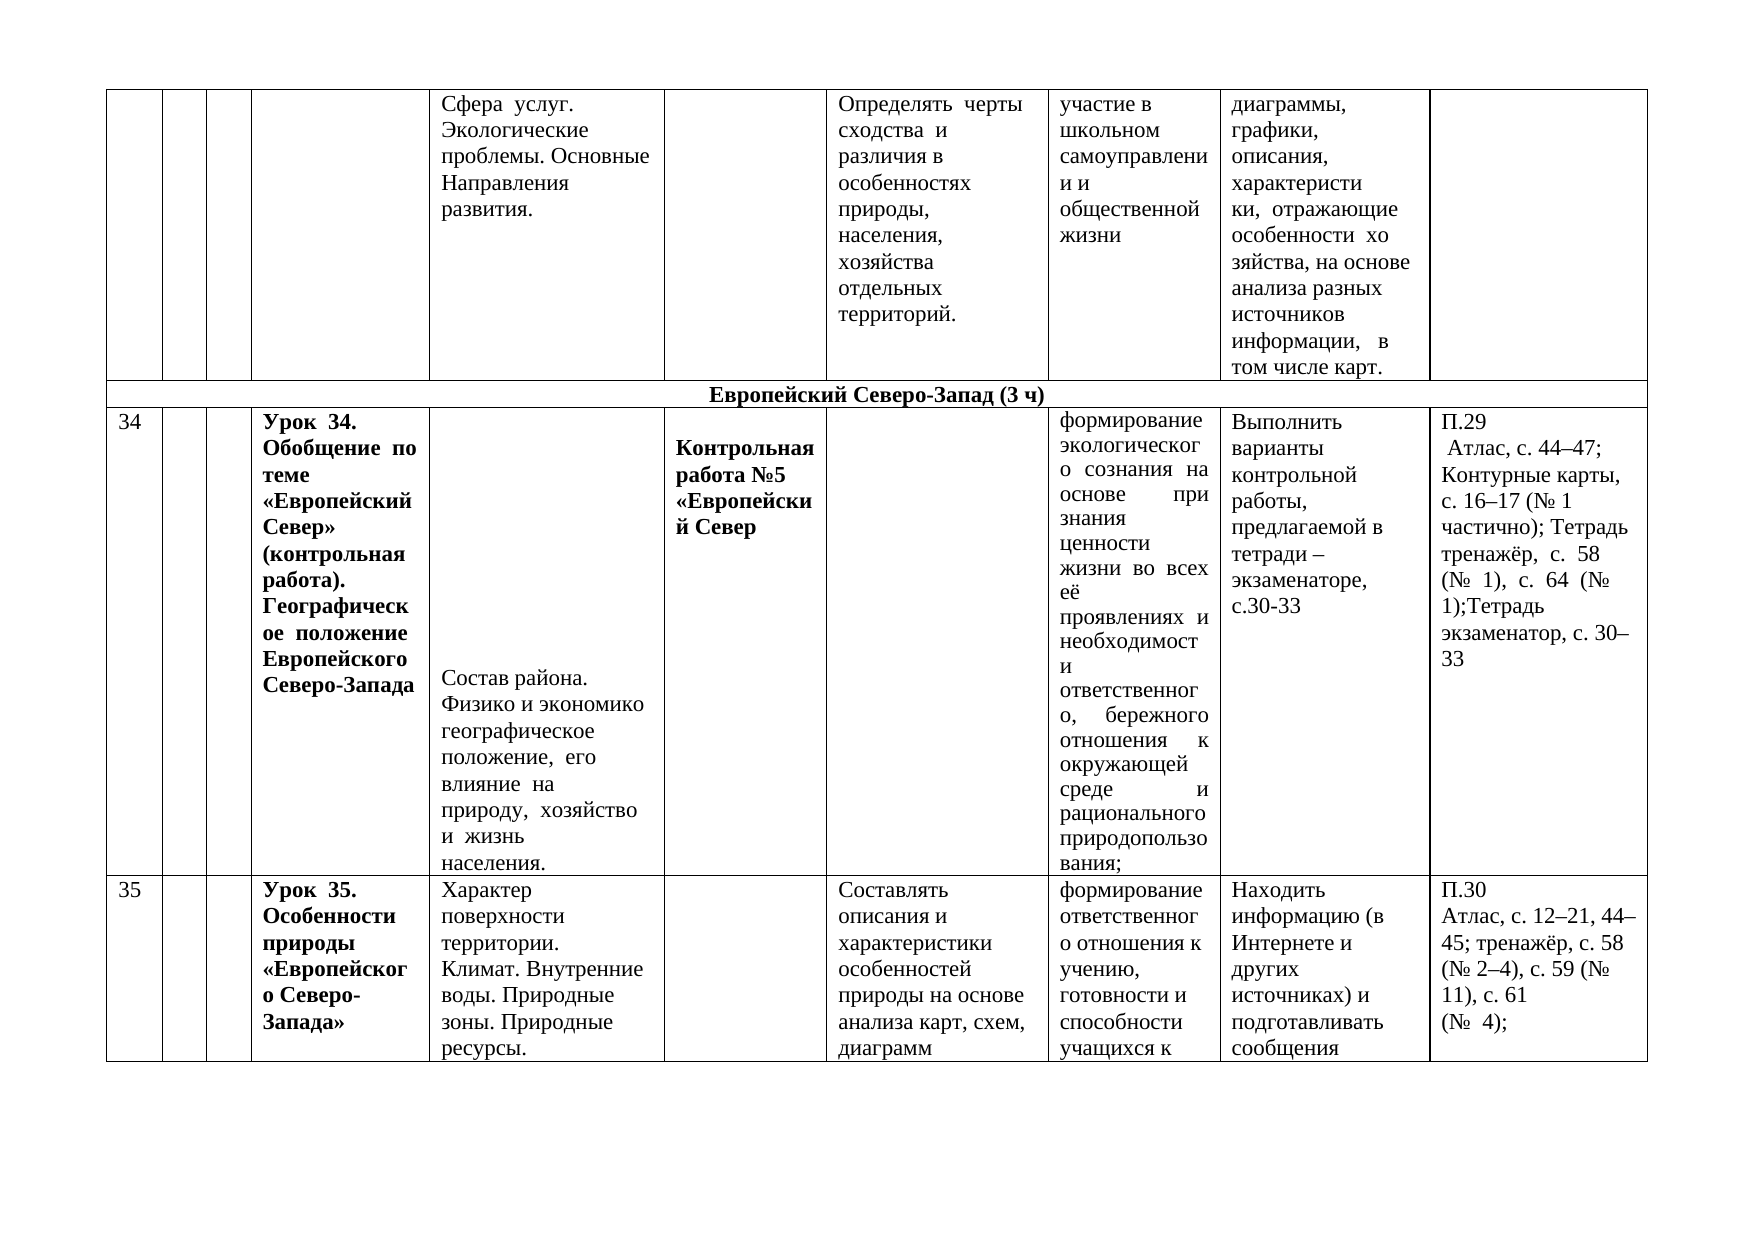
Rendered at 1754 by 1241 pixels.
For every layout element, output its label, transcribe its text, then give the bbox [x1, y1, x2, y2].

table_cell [827, 90, 1048, 379]
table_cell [1221, 90, 1429, 379]
table_cell 33 [107, 90, 162, 379]
table_cell 35 [107, 876, 162, 1061]
table_cell Контрольная работа №5 «Европейский Север [665, 408, 826, 875]
table_cell Европейский Северо-Запад (3 ч) [107, 381, 1647, 407]
table_cell Выполнить варианты контрольной работы, предлагаемой в тетради – экзаменаторе, с.30-33 [1221, 408, 1429, 875]
table_cell [207, 90, 251, 379]
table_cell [430, 90, 664, 379]
table_cell [163, 90, 206, 379]
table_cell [1049, 876, 1220, 1061]
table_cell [1221, 876, 1429, 1061]
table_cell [1431, 876, 1647, 1061]
table_cell [665, 876, 826, 1061]
table_cell [163, 876, 206, 1061]
table_cell Урок 34. Обобщение по теме «Европейский Север» (контрольная работа). Географическое положение Европейского Северо-Запада [252, 408, 429, 875]
table_cell [163, 408, 206, 875]
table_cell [252, 876, 429, 1061]
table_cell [1049, 90, 1220, 379]
table_cell [207, 408, 251, 875]
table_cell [252, 90, 429, 379]
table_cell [665, 90, 826, 379]
table_cell [827, 408, 1048, 875]
table_cell [207, 876, 251, 1061]
table_cell П.29 Атлас, с. 44–47; Контурные карты, с. 16–17 (№ 1 частично); Тетрадь тренажёр, с. 58 (№ 1), с. 64 (№ 1);Тетрадь экзаменатор, с. 30–33 [1431, 408, 1647, 875]
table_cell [430, 876, 664, 1061]
table_cell 34 [107, 408, 162, 875]
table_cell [827, 876, 1048, 1061]
table_cell формирование экологического сознания на основе при знания ценности жизни во всех её проявлениях и необходимости ответственного, бережного отношения к окружающей среде и рационального природопользования; [1049, 408, 1220, 875]
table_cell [1431, 90, 1647, 379]
table_cell Состав района. Физико и экономико географическое положение, его влияние на природу, хозяйство и жизнь населения. [430, 408, 664, 875]
